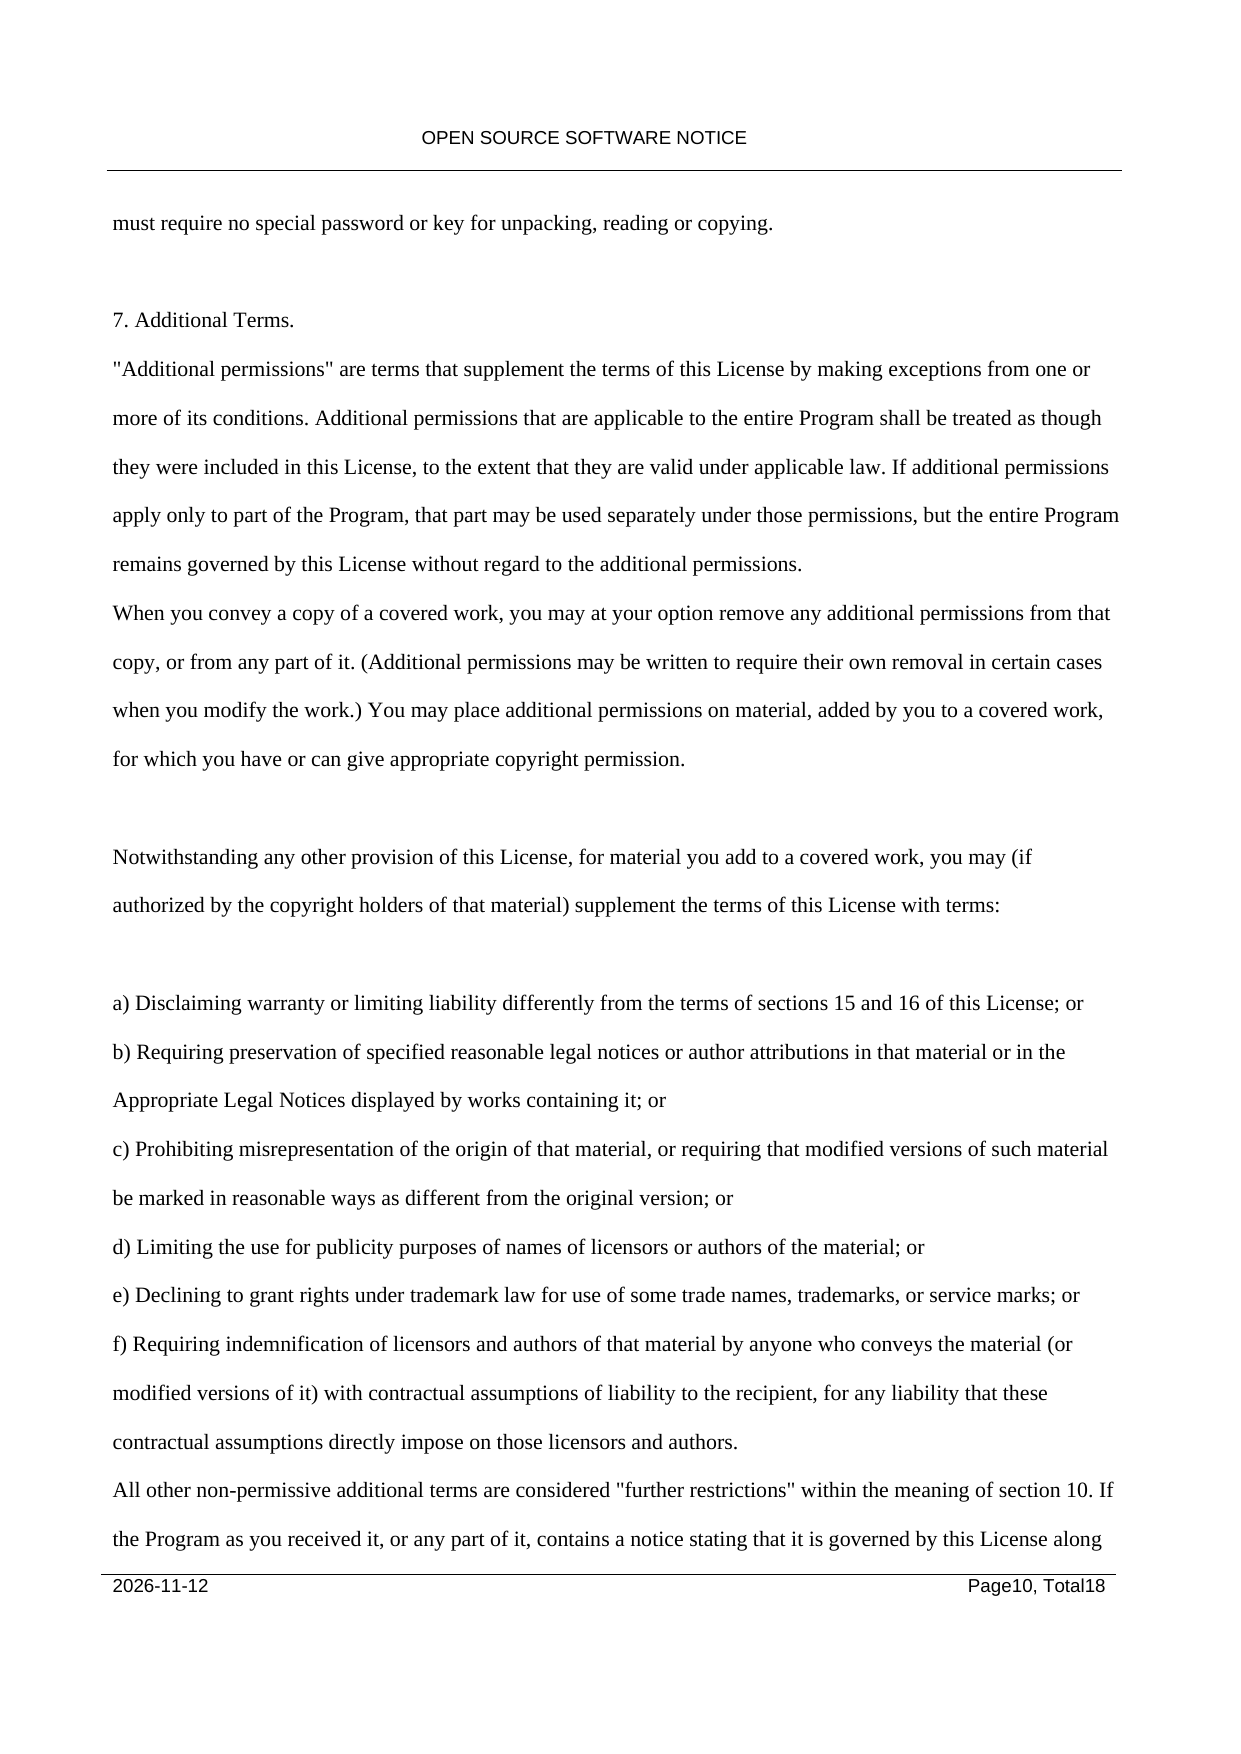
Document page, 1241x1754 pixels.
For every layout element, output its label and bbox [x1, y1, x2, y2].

text [112, 206, 1128, 1555]
